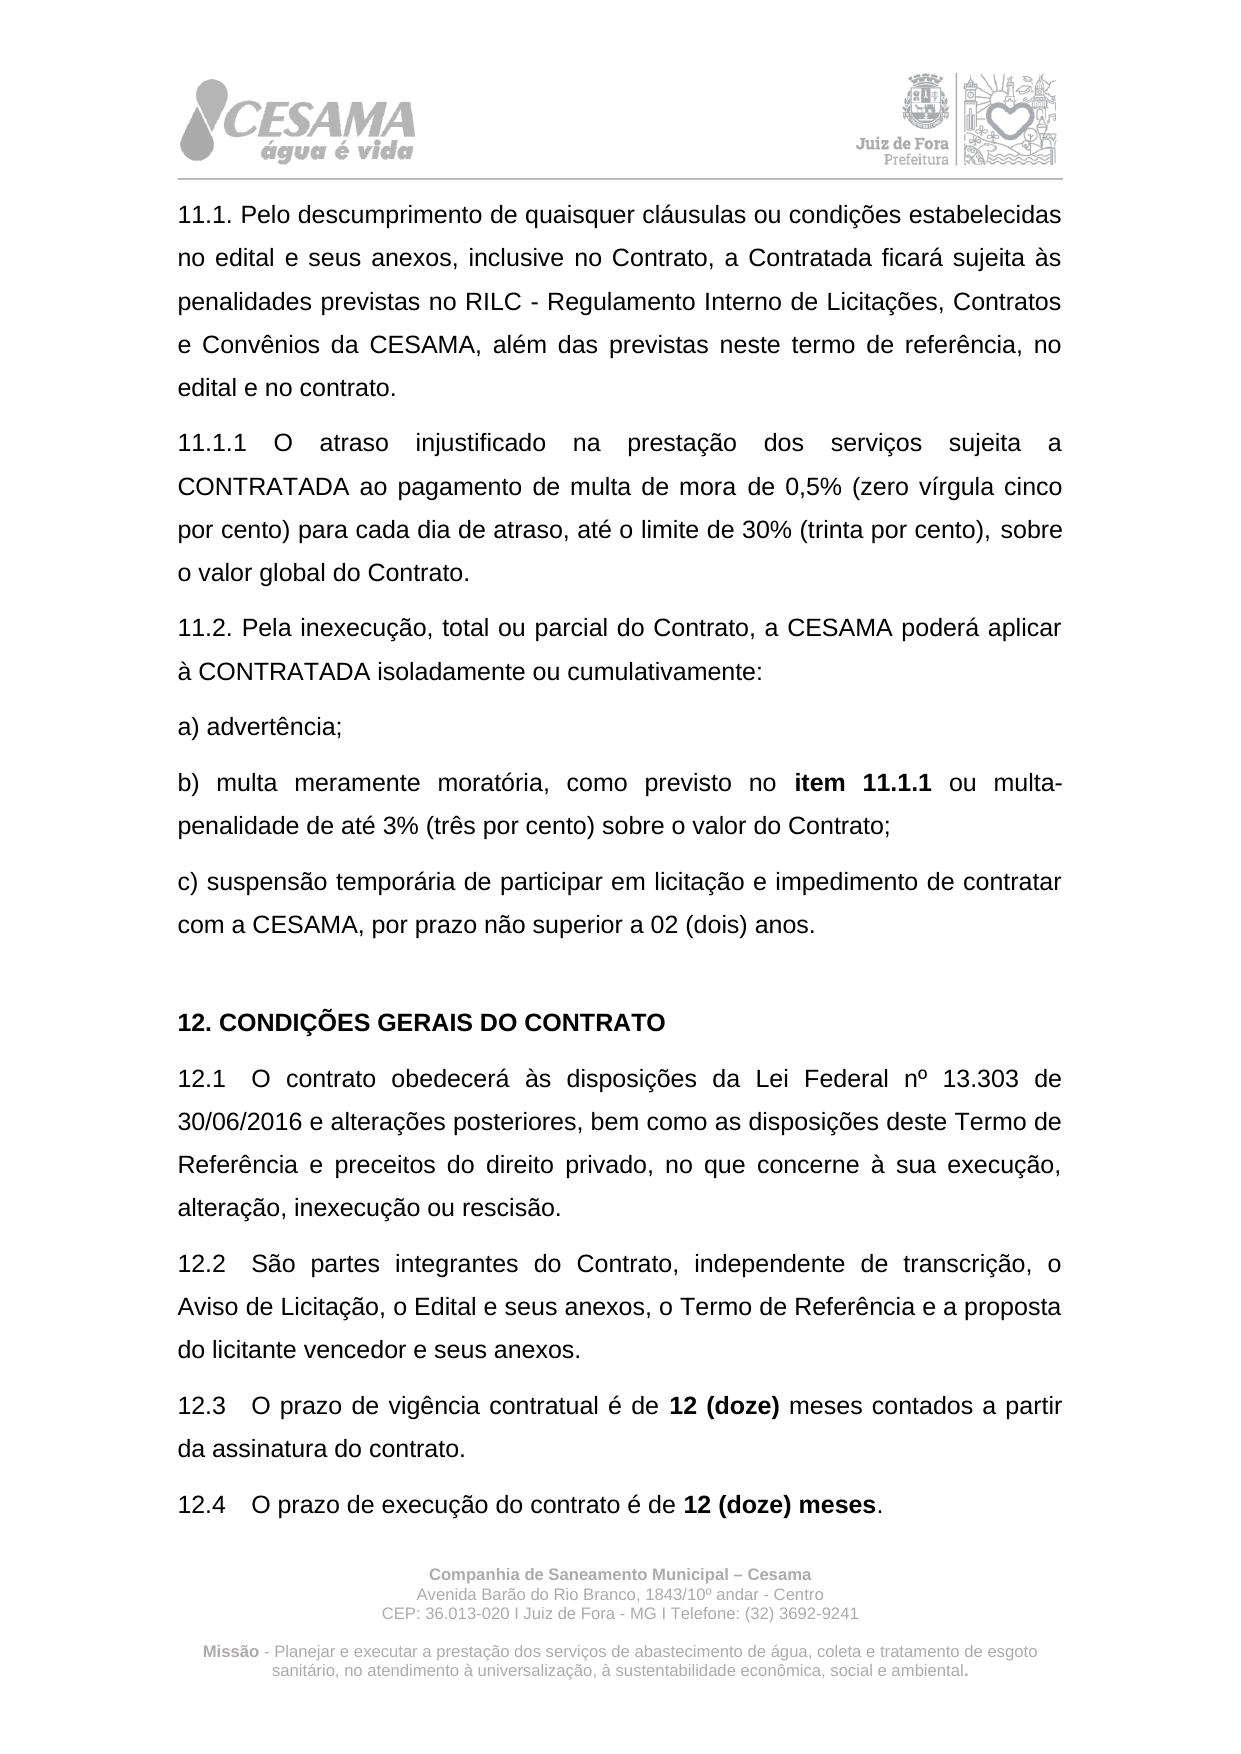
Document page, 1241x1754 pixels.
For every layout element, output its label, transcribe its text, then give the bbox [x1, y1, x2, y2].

picture [177, 73, 1064, 180]
text 11.1.1 O atraso injustificado na prestação dos serviços sujeita a CONTRATADA ao pagamento de multa de mora de 0,5% (zero vírgula cinco por cento) para cada dia de atraso, até o limite de 30% (trinta por cento), sobre o valor global do Contrato. [177, 428, 1063, 587]
text 11.1. Pelo descumprimento de quaisquer cláusulas ou condições estabelecidas no edital e seus anexos, inclusive no Contrato, a Contratada ficará sujeita às penalidades previstas no RILC - Regulamento Interno de Licitações, Contratos e Convênios da CESAMA, além das previstas neste termo de referência, no edital e no contrato. [177, 200, 1063, 402]
text 12. CONDIÇÕES GERAIS DO CONTRATO [177, 1008, 1063, 1037]
text 12.1 O contrato obedecerá às disposições da Lei Federal nº 13.303 de 30/06/2016 e alterações posteriores, bem como as disposições deste Termo de Referência e preceitos do direito privado, no que concerne à sua execução, alteração, inexecução ou rescisão. [177, 1064, 1063, 1222]
text b) multa meramente moratória, como previsto no item 11.1.1 ou multa-penalidade de até 3% (três por cento) sobre o valor do Contrato; [177, 768, 1063, 840]
list 12.4 O prazo de execução do contrato é de 12 (doze) meses. [177, 1490, 1063, 1518]
text c) suspensão temporária de participar em licitação e impedimento de contratar com a CESAMA, por prazo não superior a 02 (dois) anos. [177, 867, 1063, 938]
text 11.2. Pela inexecução, total ou parcial do Contrato, a CESAMA poderá aplicar à CONTRATADA isoladamente ou cumulativamente: [177, 613, 1063, 685]
text a) advertência; [177, 712, 1063, 741]
text 12.2 São partes integrantes do Contrato, independente de transcrição, o Aviso de Licitação, o Edital e seus anexos, o Termo de Referência e a proposta do licitante vencedor e seus anexos. [177, 1249, 1063, 1364]
text 12.3 O prazo de vigência contratual é de 12 (doze) meses contados a partir da assinatura do contrato. [177, 1391, 1063, 1463]
